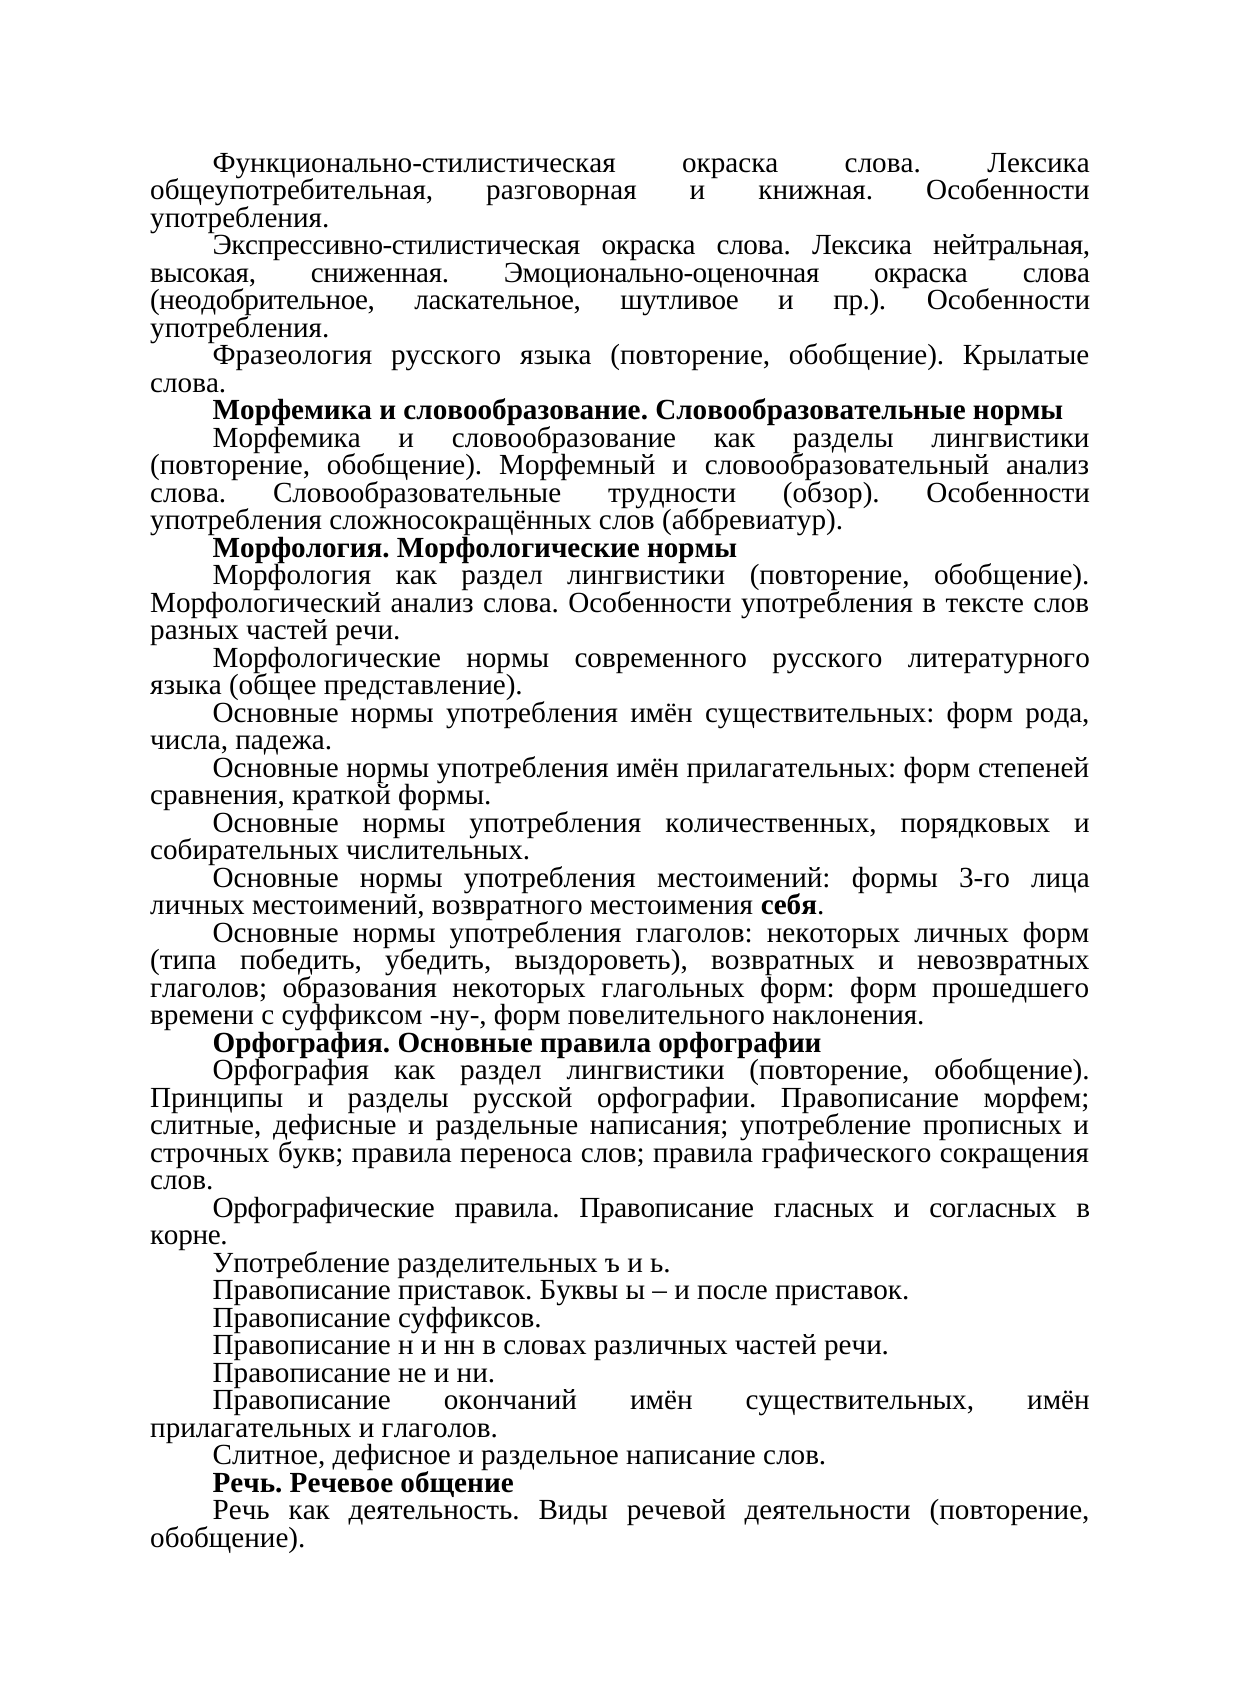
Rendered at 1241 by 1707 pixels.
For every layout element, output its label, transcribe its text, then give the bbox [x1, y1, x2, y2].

text Экспрессивно-стилистическая окраска слова. Лексика нейтральная, высокая, сниженная. Эмоционально-оценочная окраска слова (неодобрительное, ласкательное, шутливое и пр.). Особенности употребления. [150, 232, 1090, 342]
text Орфографические правила. Правописание гласных и согласных в корне. [150, 1195, 1090, 1250]
text Основные нормы употребления имён существительных: форм рода, числа, падежа. [150, 700, 1090, 755]
text Правописание н и нн в словах различных частей речи. [150, 1332, 1090, 1360]
text Употребление разделительных ъ и ь. [150, 1250, 1090, 1277]
text Основные нормы употребления имён прилагательных: форм степеней сравнения, краткой формы. [150, 755, 1090, 810]
text Правописание не и ни. [150, 1360, 1090, 1387]
text Функционально-стилистическая окраска слова. Лексика общеупотребительная, разговорная и книжная. Особенности употребления. [150, 150, 1090, 232]
text Морфология как раздел лингвистики (повторение, обобщение). Морфологический анализ слова. Особенности употребления в тексте слов разных частей речи. [150, 562, 1090, 645]
text Морфологические нормы современного русского литературного языка (общее представление). [150, 645, 1090, 700]
text Орфография. Основные правила орфографии [150, 1030, 1090, 1057]
text Основные нормы употребления местоимений: формы 3-го лица личных местоимений, возвратного местоимения себя. [150, 865, 1090, 920]
text Правописание приставок. Буквы ы – и после приставок. [150, 1277, 1090, 1305]
text Основные нормы употребления глаголов: некоторых личных форм (типа победить, убедить, выздороветь), возвратных и невозвратных глаголов; образования некоторых глагольных форм: форм прошедшего времени с суффиксом -ну-, форм повелительного наклонения. [150, 920, 1090, 1030]
text Морфология. Морфологические нормы [150, 535, 1090, 562]
text Слитное, дефисное и раздельное написание слов. [150, 1442, 1090, 1470]
text Морфемика и словообразование. Словообразовательные нормы [150, 397, 1090, 425]
text Речь. Речевое общение [150, 1470, 1090, 1497]
text Правописание окончаний имён существительных, имён прилагательных и глаголов. [150, 1387, 1090, 1442]
text Речь как деятельность. Виды речевой деятельности (повторение, обобщение). [150, 1497, 1090, 1552]
text Фразеология русского языка (повторение, обобщение). Крылатые слова. [150, 342, 1090, 397]
text Орфография как раздел лингвистики (повторение, обобщение). Принципы и разделы русской орфографии. Правописание морфем; слитные, дефисные и раздельные написания; употребление прописных и строчных букв; правила переноса слов; правила графического сокращения слов. [150, 1057, 1090, 1195]
text Правописание суффиксов. [150, 1305, 1090, 1332]
text Основные нормы употребления количественных, порядковых и собирательных числительных. [150, 810, 1090, 865]
text Морфемика и словообразование как разделы лингвистики (повторение, обобщение). Морфемный и словообразовательный анализ слова. Словообразовательные трудности (обзор). Особенности употребления сложносокращённых слов (аббревиатур). [150, 425, 1090, 535]
